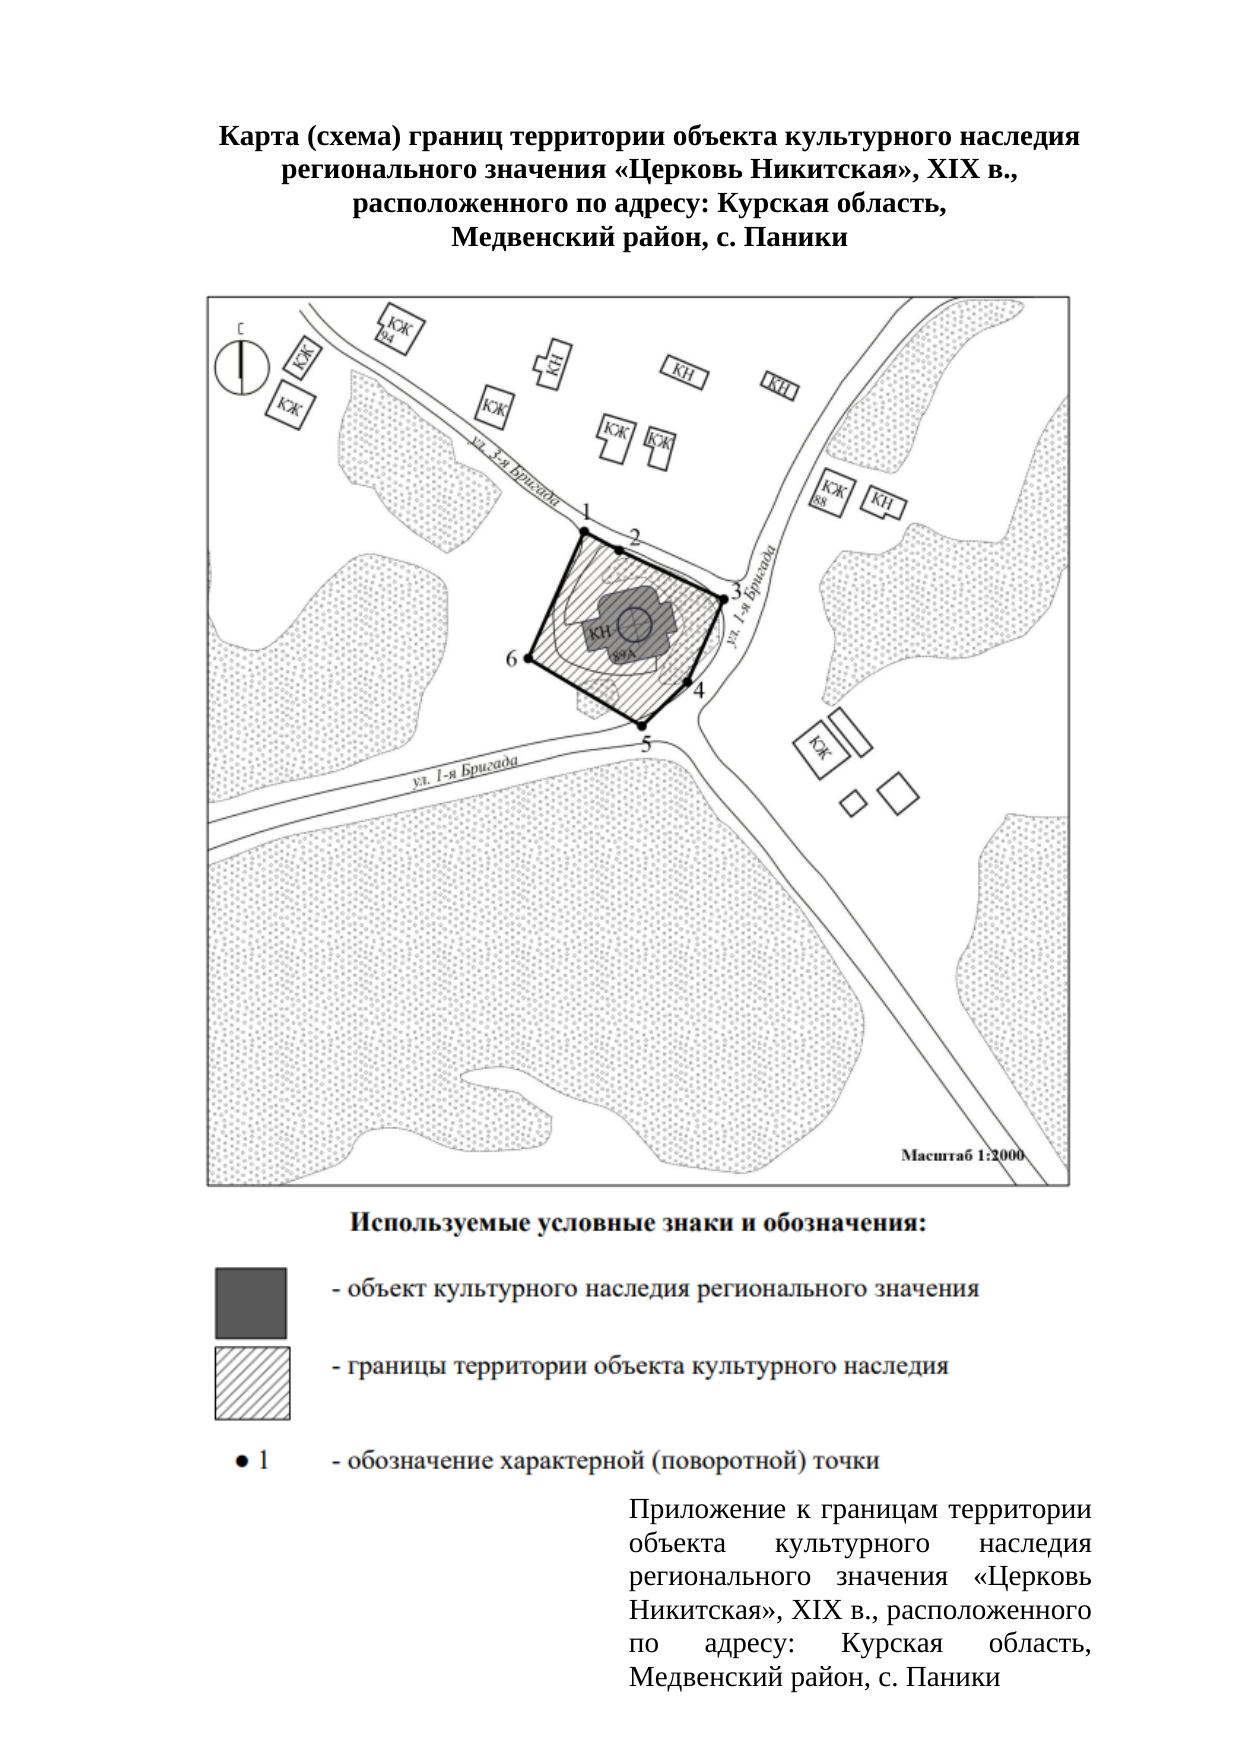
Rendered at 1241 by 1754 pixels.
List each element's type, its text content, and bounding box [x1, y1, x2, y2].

table_header Приложение к границам территории объекта культурного наследия регионального значения «Церковь Никитская», XIX в., расположенного по адресу: Курская область, Медвенский район, с. Паники [618, 1491, 1103, 1754]
text Медвенский район, с. Паники [177, 219, 1122, 252]
picture [177, 285, 1123, 1488]
text Карта (схема) границ территории объекта культурного наследия регионального значения «Церковь Никитская», XIX в., расположенного по адресу: Курская область, [177, 118, 1122, 219]
